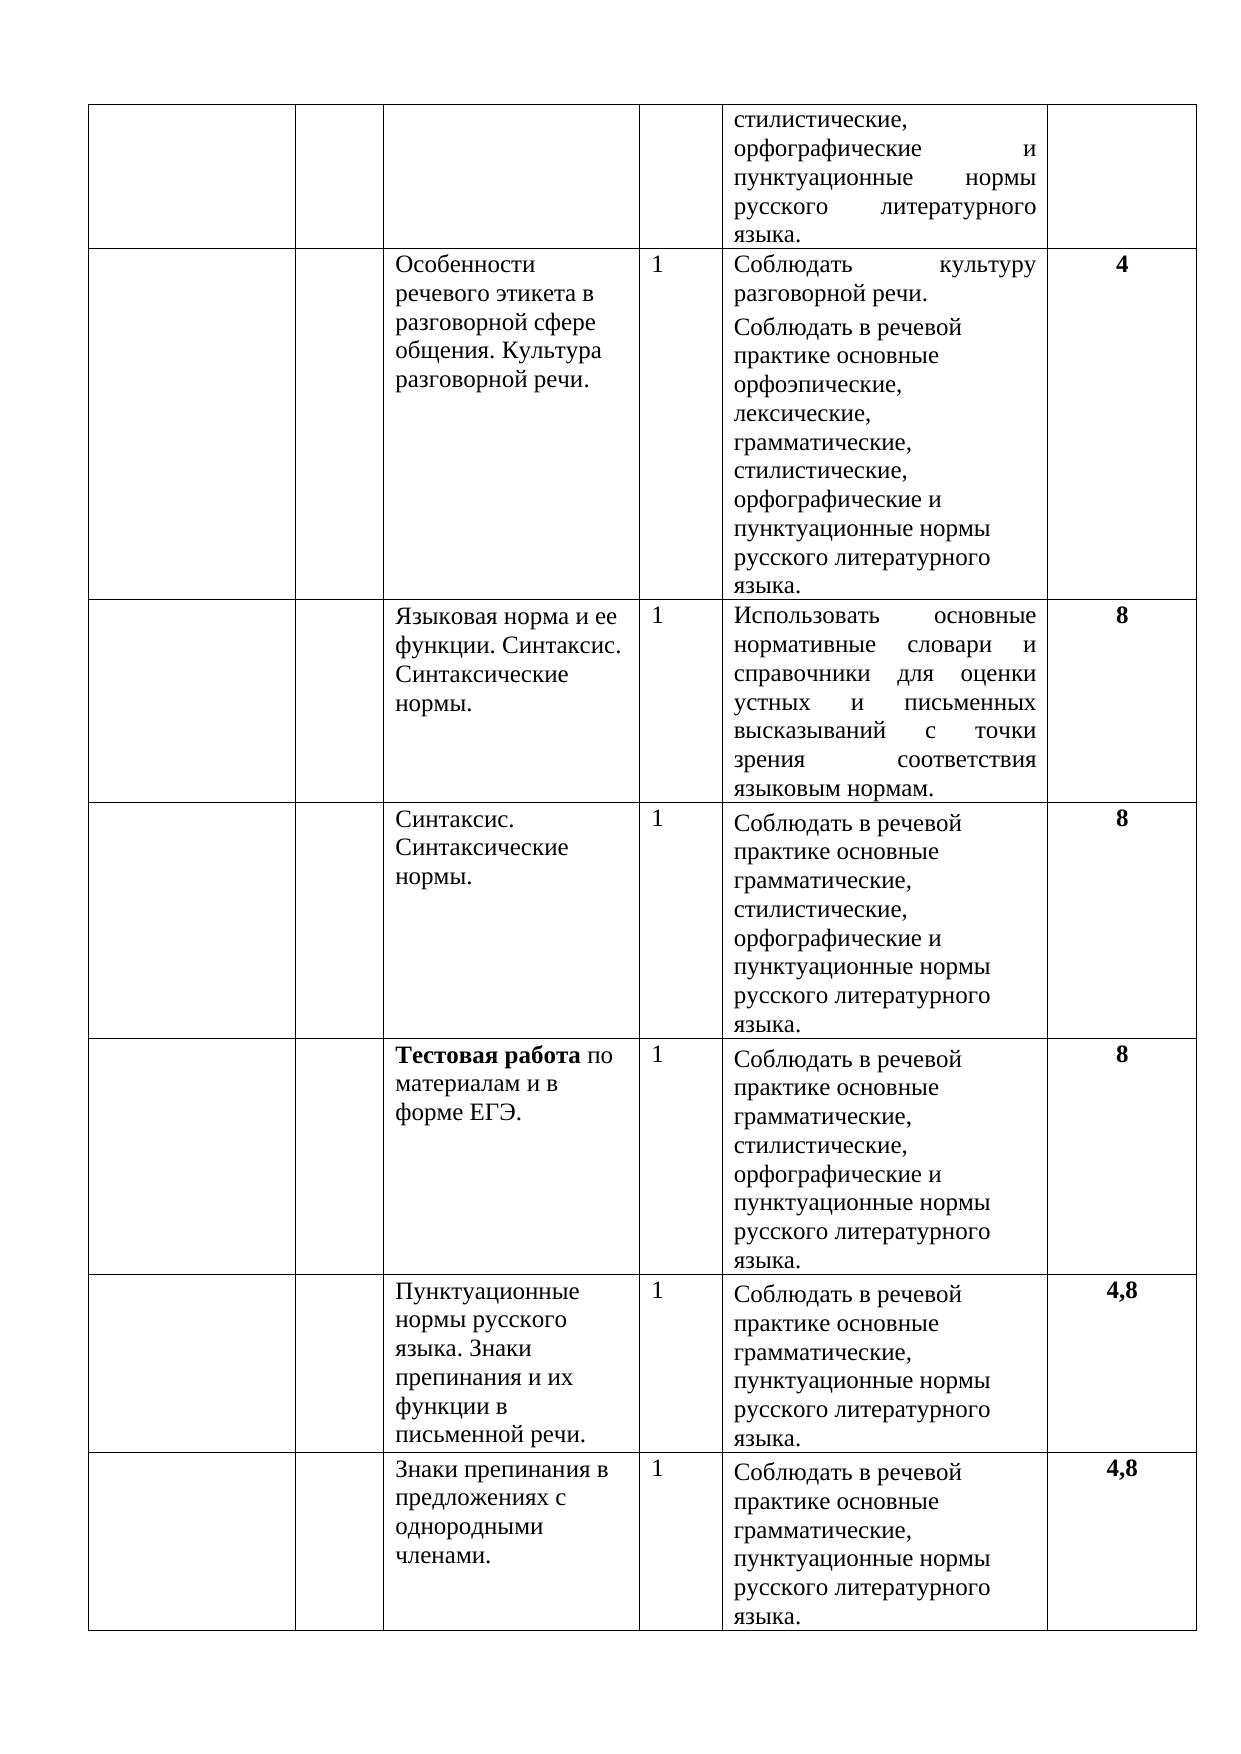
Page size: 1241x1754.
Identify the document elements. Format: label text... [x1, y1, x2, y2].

table_cell [89, 1453, 295, 1630]
table_cell Соблюдать культуру разговорной речи. Соблюдать в речевой практике основные орфоэпические, лексические, грамматические, стилистические, орфографические и пунктуационные нормы русского литературного языка. [723, 249, 1047, 599]
table_cell 1 [640, 1453, 722, 1630]
table_cell [296, 249, 383, 599]
table_cell [89, 1275, 295, 1452]
table_cell 4 [1048, 249, 1196, 599]
table_cell Соблюдать в речевой практике основные грамматические, стилистические, орфографические и пунктуационные нормы русского литературного языка. [723, 1039, 1047, 1274]
table_cell 8 [1048, 600, 1196, 802]
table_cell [384, 105, 639, 248]
table_cell [89, 249, 295, 599]
table_cell Тестовая работа по материалам и в форме ЕГЭ. [384, 1039, 639, 1274]
table_cell Использовать основные нормативные словари и справочники для оценки устных и письменных высказываний с точки зрения соответствия языковым нормам. [723, 600, 1047, 802]
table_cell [723, 1453, 1047, 1630]
table_cell 4,8 [1048, 1453, 1196, 1630]
table_cell 1 [640, 105, 722, 248]
table_cell Соблюдать в речевой практике основные грамматические, пунктуационные нормы русского литературного языка. [723, 1275, 1047, 1452]
table_cell Соблюдать в речевой практике основные грамматические, стилистические, орфографические и пунктуационные нормы русского литературного языка. [723, 803, 1047, 1038]
table_cell [89, 1039, 295, 1274]
table_cell [296, 105, 383, 248]
table_cell [296, 1039, 383, 1274]
table_cell 4,8 [1048, 1275, 1196, 1452]
table_cell [89, 803, 295, 1038]
table_cell [89, 105, 295, 248]
table_cell 1 [640, 1275, 722, 1452]
table_cell [296, 1275, 383, 1452]
table_cell Синтаксис. Синтаксические нормы. [384, 803, 639, 1038]
table_cell 1 [640, 803, 722, 1038]
table_cell 1 [640, 1039, 722, 1274]
table_cell Языковая норма и ее функции. Синтаксис. Синтаксические нормы. [384, 600, 639, 802]
table_cell Пунктуационные нормы русского языка. Знаки препинания и их функции в письменной речи. [384, 1275, 639, 1452]
table_cell [296, 803, 383, 1038]
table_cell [384, 1453, 639, 1630]
table_cell 1 [640, 249, 722, 599]
table_cell Особенности речевого этикета в разговорной сфере общения. Культура разговорной речи. [384, 249, 639, 599]
table_cell 1 [640, 600, 722, 802]
table_cell 4 [1048, 105, 1196, 248]
table_cell 8 [1048, 1039, 1196, 1274]
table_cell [723, 105, 1047, 248]
table_cell [296, 600, 383, 802]
table_cell [296, 1453, 383, 1630]
table_cell [89, 600, 295, 802]
table_cell 8 [1048, 803, 1196, 1038]
